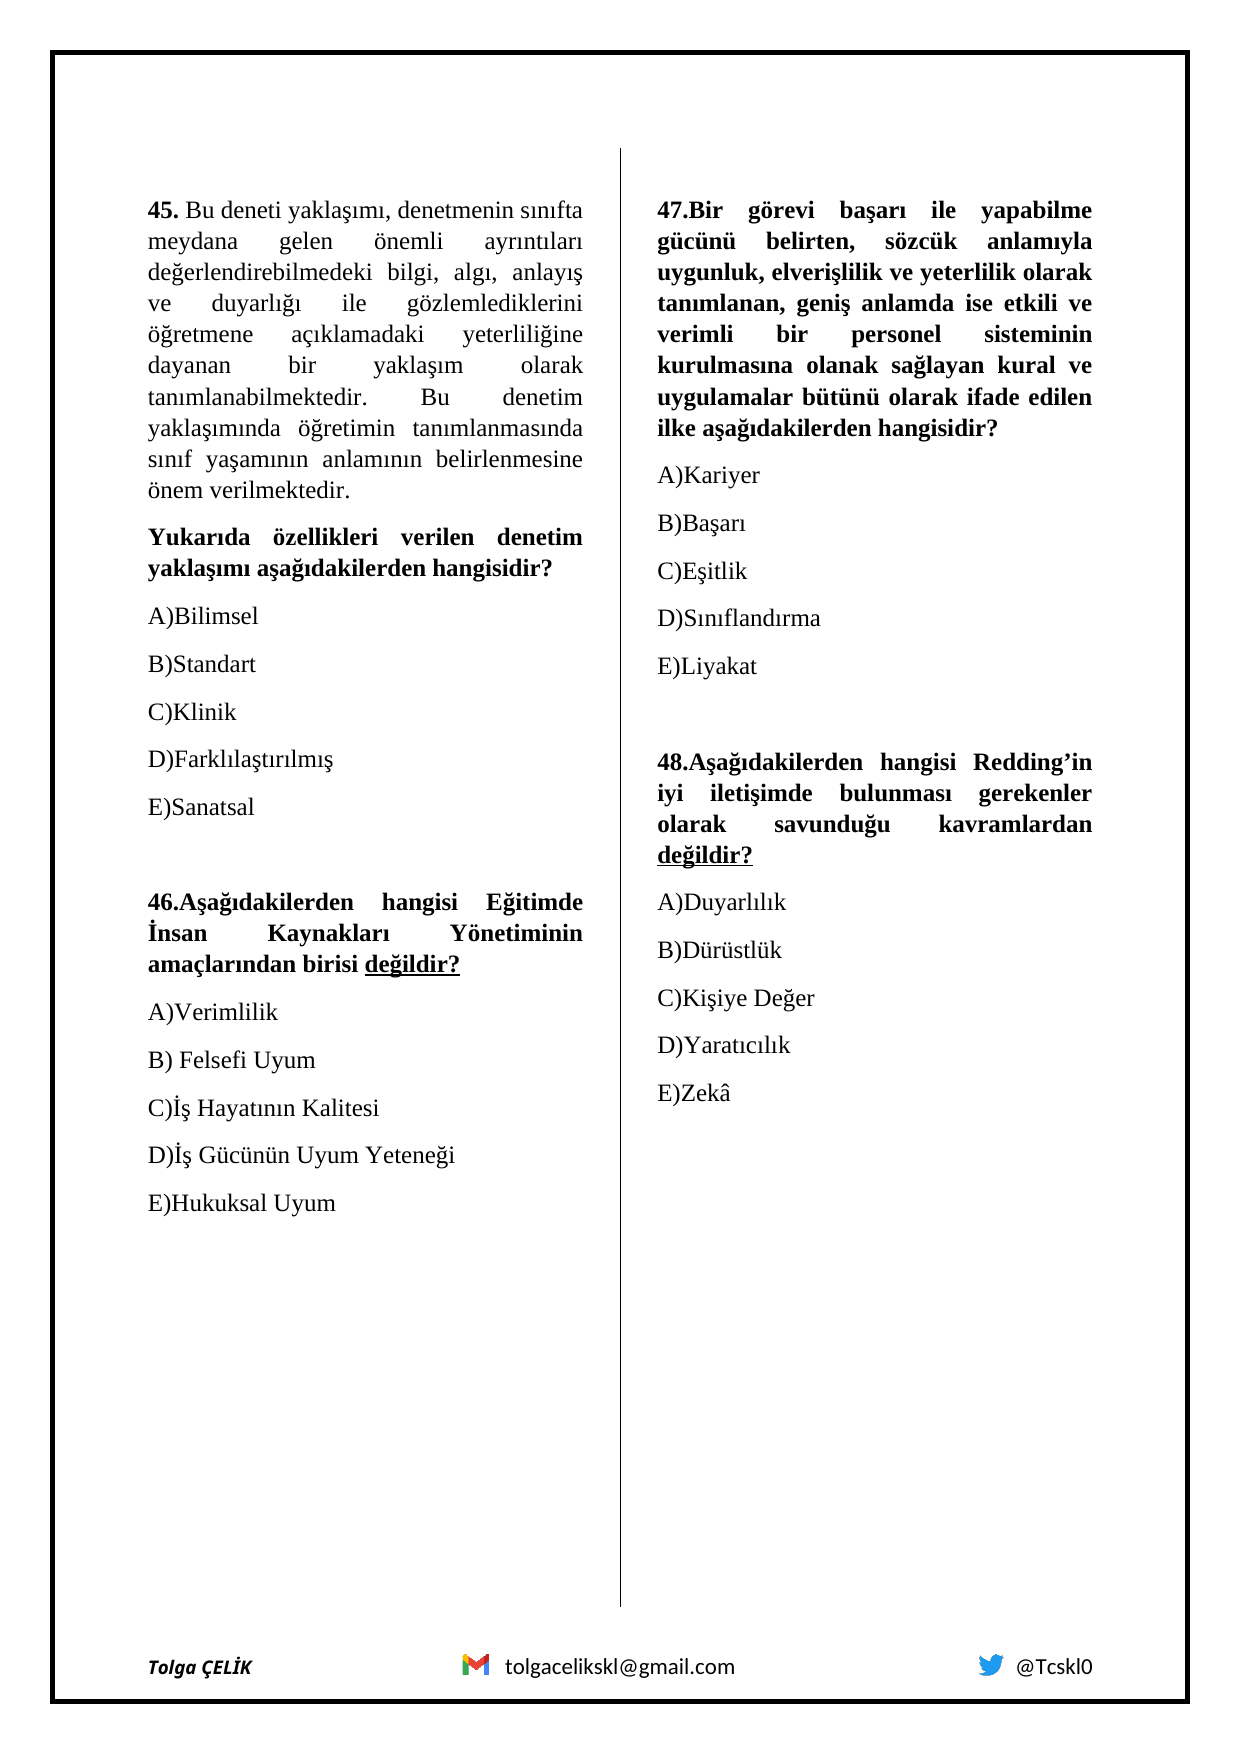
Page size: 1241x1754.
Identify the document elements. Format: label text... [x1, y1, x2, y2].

picture [978, 1654, 1004, 1676]
text C)Klinik [148, 697, 583, 725]
text B)Başarı [657, 508, 1093, 537]
text E)Sanatsal [148, 792, 583, 821]
text A)Verimlilik [148, 997, 583, 1026]
text E)Liyakat [657, 651, 1093, 680]
text A)Kariyer [657, 460, 1093, 489]
text A)Duyarlılık [657, 887, 1093, 916]
text A)Bilimsel [148, 601, 583, 630]
text B)Dürüstlük [657, 935, 1093, 964]
text D)Sınıflandırma [657, 603, 1093, 632]
text E)Hukuksal Uyum [148, 1188, 583, 1217]
text B) Felsefi Uyum [148, 1045, 583, 1074]
text B)Standart [148, 649, 583, 678]
picture [462, 1654, 489, 1675]
text 46.Aşağıdakilerden hangisi Eğitimde İnsan Kaynakları Yönetiminin amaçlarından birisi değildir? [148, 887, 583, 978]
text D)Yaratıcılık [657, 1031, 1093, 1059]
text C)İş Hayatının Kalitesi [148, 1093, 583, 1121]
text 47.Bir görevi başarı ile yapabilme gücünü belirten, sözcük anlamıyla uygunluk, elverişlilik ve yeterlilik olarak tanımlanan, geniş anlamda ise etkili ve verimli bir personel sisteminin kurulmasına olanak sağlayan kural ve uygulamalar bütünü olarak ifade edilen ilke aşağıdakilerden hangisidir? [657, 195, 1093, 441]
text 48.Aşağıdakilerden hangisi Redding’in iyi iletişimde bulunması gerekenler olarak savunduğu kavramlardan değildir? [657, 747, 1093, 868]
text D)Farklılaştırılmış [148, 744, 583, 773]
text C)Eşitlik [657, 556, 1093, 584]
text 45. Bu deneti yaklaşımı, denetmenin sınıfta meydana gelen önemli ayrıntıları değerlendirebilmedeki bilgi, algı, anlayış ve duyarlığı ile gözlemlediklerini öğretmene açıklamadaki yeterliliğine dayanan bir yaklaşım olarak tanımlanabilmektedir. Bu denetim yaklaşımında öğretimin tanımlanmasında sınıf yaşamının anlamının belirlenmesine önem verilmektedir. [148, 195, 583, 503]
text E)Zekâ [657, 1078, 1093, 1107]
text D)İş Gücünün Uyum Yeteneği [148, 1140, 583, 1169]
text C)Kişiye Değer [657, 983, 1093, 1012]
text Yukarıda özellikleri verilen denetim yaklaşımı aşağıdakilerden hangisidir? [148, 522, 583, 582]
